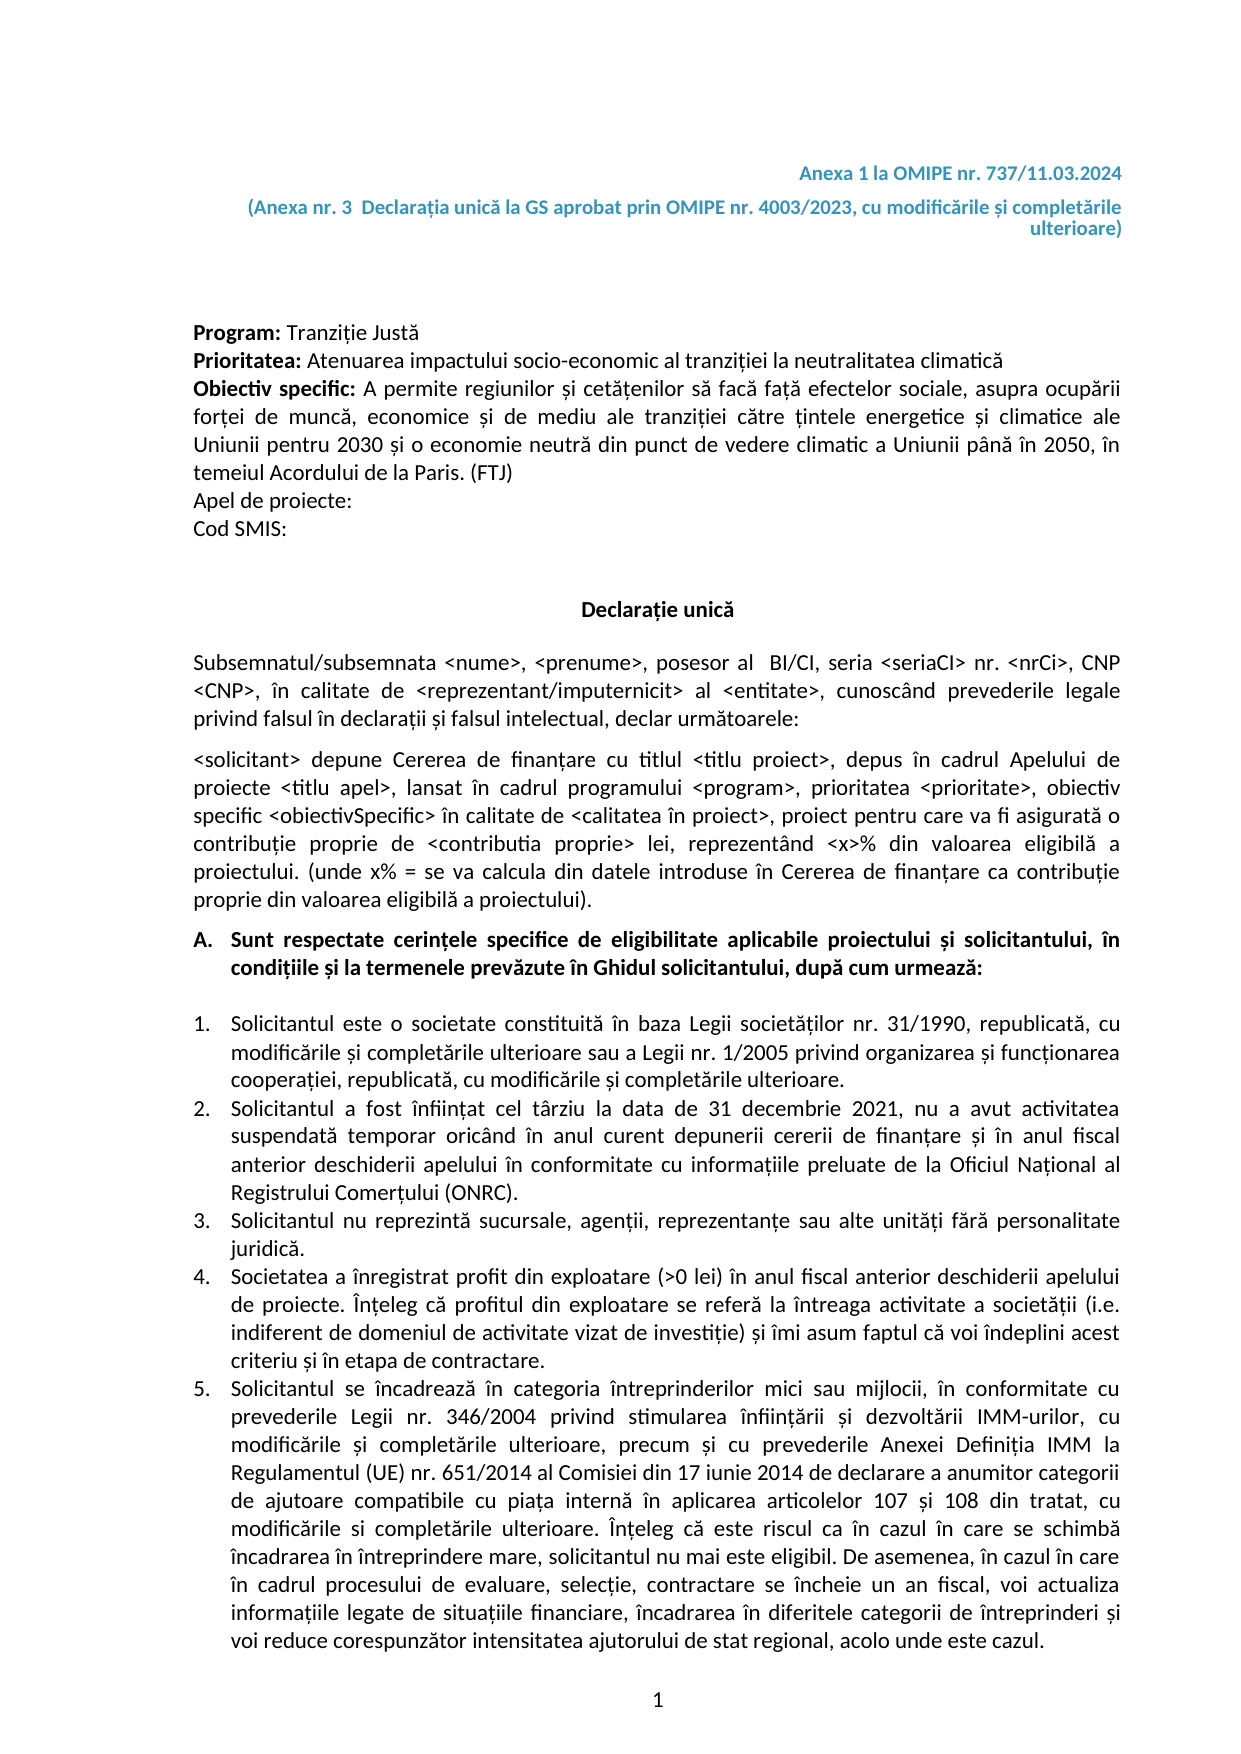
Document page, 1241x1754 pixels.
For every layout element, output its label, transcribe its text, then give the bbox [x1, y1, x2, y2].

list Societatea a înregistrat profit din exploatare (>0 lei) în anul fiscal anterior deschiderii apelului de proiecte. Înțeleg că profitul din exploatare se referă la întreaga activitate a societății (i.e. indiferent de domeniul de activitate vizat de investiție) și îmi asum faptul că voi îndeplini acest criteriu și în etapa de contractare. [193, 1262, 1122, 1374]
text Cod SMIS: [193, 514, 1122, 542]
text Apel de proiecte: [193, 486, 1122, 514]
text Anexa 1 la OMIPE nr. 737/11.03.2024 [118, 160, 1122, 186]
subtitle Declarație unică [193, 595, 1122, 623]
list Solicitantul nu reprezintă sucursale, agenții, reprezentanțe sau alte unități fără personalitate juridică. [193, 1206, 1122, 1262]
text Obiectiv specific: A permite regiunilor și cetățenilor să facă față efectelor sociale, asupra ocupării forței de muncă, economice și de mediu ale tranziției către țintele energetice și climatice ale Uniunii pentru 2030 și o economie neutră din punct de vedere climatic a Uniunii până în 2050, în temeiul Acordului de la Paris. (FTJ) [193, 374, 1122, 486]
text Prioritatea: Atenuarea impactului socio-economic al tranziției la neutralitatea climatică [193, 346, 1122, 374]
list Solicitantul este o societate constituită în baza Legii societăților nr. 31/1990, republicată, cu modificările și completările ulterioare sau a Legii nr. 1/2005 privind organizarea și funcționarea cooperației, republicată, cu modificările și completările ulterioare. [193, 1009, 1122, 1094]
list Solicitantul se încadrează în categoria întreprinderilor mici sau mijlocii, în conformitate cu prevederile Legii nr. 346/2004 privind stimularea înființării și dezvoltării IMM-urilor, cu modificările și completările ulterioare, precum și cu prevederile Anexei Definiția IMM la Regulamentul (UE) nr. 651/2014 al Comisiei din 17 iunie 2014 de declarare a anumitor categorii de ajutoare compatibile cu piața internă în aplicarea articolelor 107 și 108 din tratat, cu modificările si completările ulterioare. Înțeleg că este riscul ca în cazul în care se schimbă încadrarea în întreprindere mare, solicitantul nu mai este eligibil. De asemenea, în cazul în care în cadrul procesului de evaluare, selecție, contractare se încheie un an fiscal, voi actualiza informațiile legate de situațiile financiare, încadrarea în diferitele categorii de întreprinderi și voi reduce corespunzător intensitatea ajutorului de stat regional, acolo unde este cazul. [193, 1374, 1122, 1654]
list Solicitantul a fost înființat cel târziu la data de 31 decembrie 2021, nu a avut activitatea suspendată temporar oricând în anul curent depunerii cererii de finanțare și în anul fiscal anterior deschiderii apelului în conformitate cu informațiile preluate de la Oficiul Național al Registrului Comerţului (ONRC). [193, 1094, 1122, 1206]
text Subsemnatul/subsemnata <nume>, <prenume>, posesor al BI/CI, seria <seriaCI> nr. <nrCi>, CNP <CNP>, în calitate de <reprezentant/imputernicit> al <entitate>, cunoscând prevederile legale privind falsul în declarații și falsul intelectual, declar următoarele: [193, 648, 1122, 732]
subtitle Program: Tranziție Justă [193, 318, 1122, 346]
list Sunt respectate cerințele specifice de eligibilitate aplicabile proiectului și solicitantului, în condițiile și la termenele prevăzute în Ghidul solicitantului, după cum urmează: [193, 926, 1122, 982]
text (Anexa nr. 3 Declarația unică la GS aprobat prin OMIPE nr. 4003/2023, cu modificările și completările ulterioare) [193, 198, 1122, 240]
text <solicitant> depune Cererea de finanțare cu titlul <titlu proiect>, depus în cadrul Apelului de proiecte <titlu apel>, lansat în cadrul programului <program>, prioritatea <prioritate>, obiectiv specific <obiectivSpecific> în calitate de <calitatea în proiect>, proiect pentru care va fi asigurată o contribuție proprie de <contributia proprie> lei, reprezentând <x>% din valoarea eligibilă a proiectului. (unde x% = se va calcula din datele introduse în Cererea de finanțare ca contribuție proprie din valoarea eligibilă a proiectului). [193, 745, 1122, 913]
